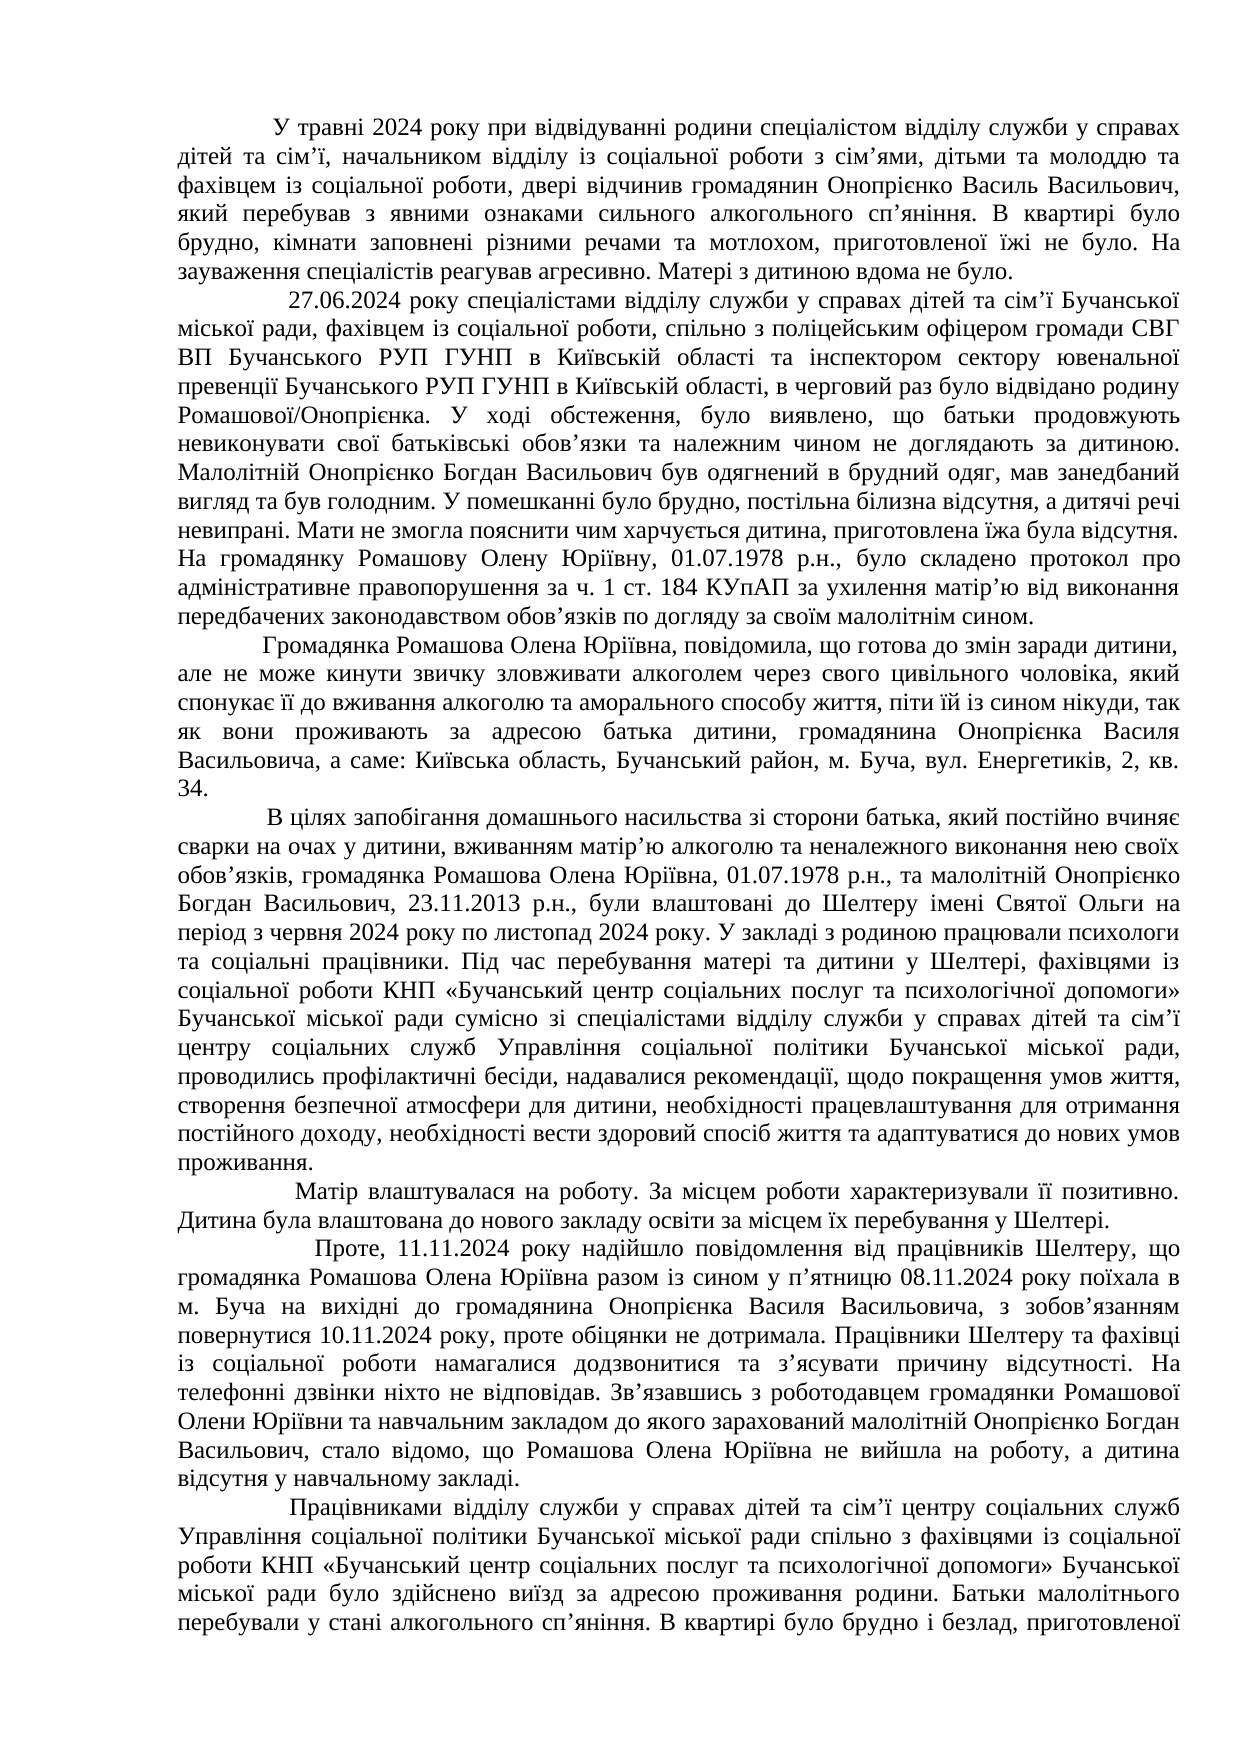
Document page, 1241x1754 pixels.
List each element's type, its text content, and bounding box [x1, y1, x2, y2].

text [177, 1492, 1181, 1636]
text В цілях запобігання домашнього насильства зі сторони батька, який постійно вчиняє сварки на очах у дитини, вживанням матір’ю алкоголю та неналежного виконання нею своїх обов’язків, громадянка Ромашова Олена Юріївна, 01.07.1978 р.н., та малолітній Онопрієнко Богдан Васильович, 23.11.2013 р.н., були влаштовані до Шелтеру імені Святої Ольги на період з червня 2024 року по листопад 2024 року. У закладі з родиною працювали психологи та соціальні працівники. Під час перебування матері та дитини у Шелтері, фахівцями із соціальної роботи КНП «Бучанський центр соціальних послуг та психологічної допомоги» Бучанської міської ради сумісно зі спеціалістами відділу служби у справах дітей та сім’ї центру соціальних служб Управління соціальної політики Бучанської міської ради, проводились профілактичні бесіди, надавалися рекомендації, щодо покращення умов життя, створення безпечної атмосфери для дитини, необхідності працевлаштування для отримання постійного доходу, необхідності вести здоровий спосіб життя та адаптуватися до нових умов проживання. [177, 802, 1181, 1176]
text Громадянка Ромашова Олена Юріївна, повідомила, що готова до змін заради дитини, але не може кинути звичку зловживати алкоголем через свого цивільного чоловіка, який спонукає її до вживання алкоголю та аморального способу життя, піти їй із сином нікуди, так як вони проживають за адресою батька дитини, громадянина Онопрієнка Василя Васильовича, а саме: Київська область, Бучанський район, м. Буча, вул. Енергетиків, 2, кв. 34. [177, 630, 1181, 802]
text У травні 2024 року при відвідуванні родини спеціалістом відділу служби у справах дітей та сім’ї, начальником відділу із соціальної роботи з сім’ями, дітьми та молоддю та фахівцем із соціальної роботи, двері відчинив громадянин Онопрієнко Василь Васильович, який перебував з явними ознаками сильного алкогольного сп’яніння. В квартирі було брудно, кімнати заповнені різними речами та мотлохом, приготовленої їжі не було. На зауваження спеціалістів реагував агресивно. Матері з дитиною вдома не було. [177, 112, 1181, 285]
text 27.06.2024 року спеціалістами відділу служби у справах дітей та сім’ї Бучанської міської ради, фахівцем із соціальної роботи, спільно з поліцейським офіцером громади СВГ ВП Бучанського РУП ГУНП в Київській області та інспектором сектору ювенальної превенції Бучанського РУП ГУНП в Київській області, в черговий раз було відвідано родину Ромашової/Онопрієнка. У ході обстеження, було виявлено, що батьки продовжують невиконувати свої батьківські обов’язки та належним чином не доглядають за дитиною. Малолітній Онопрієнко Богдан Васильович був одягнений в брудний одяг, мав занедбаний вигляд та був голодним. У помешканні було брудно, постільна білизна відсутня, а дитячі речі невипрані. Мати не змогла пояснити чим харчується дитина, приготовлена їжа була відсутня. [177, 285, 1181, 543]
text На громадянку Ромашову Олену Юріївну, 01.07.1978 р.н., було складено протокол про адміністративне правопорушення за ч. 1 ст. 184 КУпАП за ухилення матір’ю від виконання передбачених законодавством обов’язків по догляду за своїм малолітнім сином. [177, 543, 1181, 630]
text Матір влаштувалася на роботу. За місцем роботи характеризували її позитивно. Дитина була влаштована до нового закладу освіти за місцем їх перебування у Шелтері. [177, 1176, 1181, 1233]
text Проте, 11.11.2024 року надійшло повідомлення від працівників Шелтеру, що громадянка Ромашова Олена Юріївна разом із сином у п’ятницю 08.11.2024 року поїхала в м. Буча на вихідні до громадянина Онопрієнка Василя Васильовича, з зобов’язанням повернутися 10.11.2024 року, проте обіцянки не дотримала. Працівники Шелтеру та фахівці із соціальної роботи намагалися додзвонитися та з’ясувати причину відсутності. На телефонні дзвінки ніхто не відповідав. Зв’язавшись з роботодавцем громадянки Ромашової Олени Юріївни та навчальним закладом до якого зарахований малолітній Онопрієнко Богдан Васильович, стало відомо, що Ромашова Олена Юріївна не вийшла на роботу, а дитина відсутня у навчальному закладі. [177, 1233, 1181, 1492]
